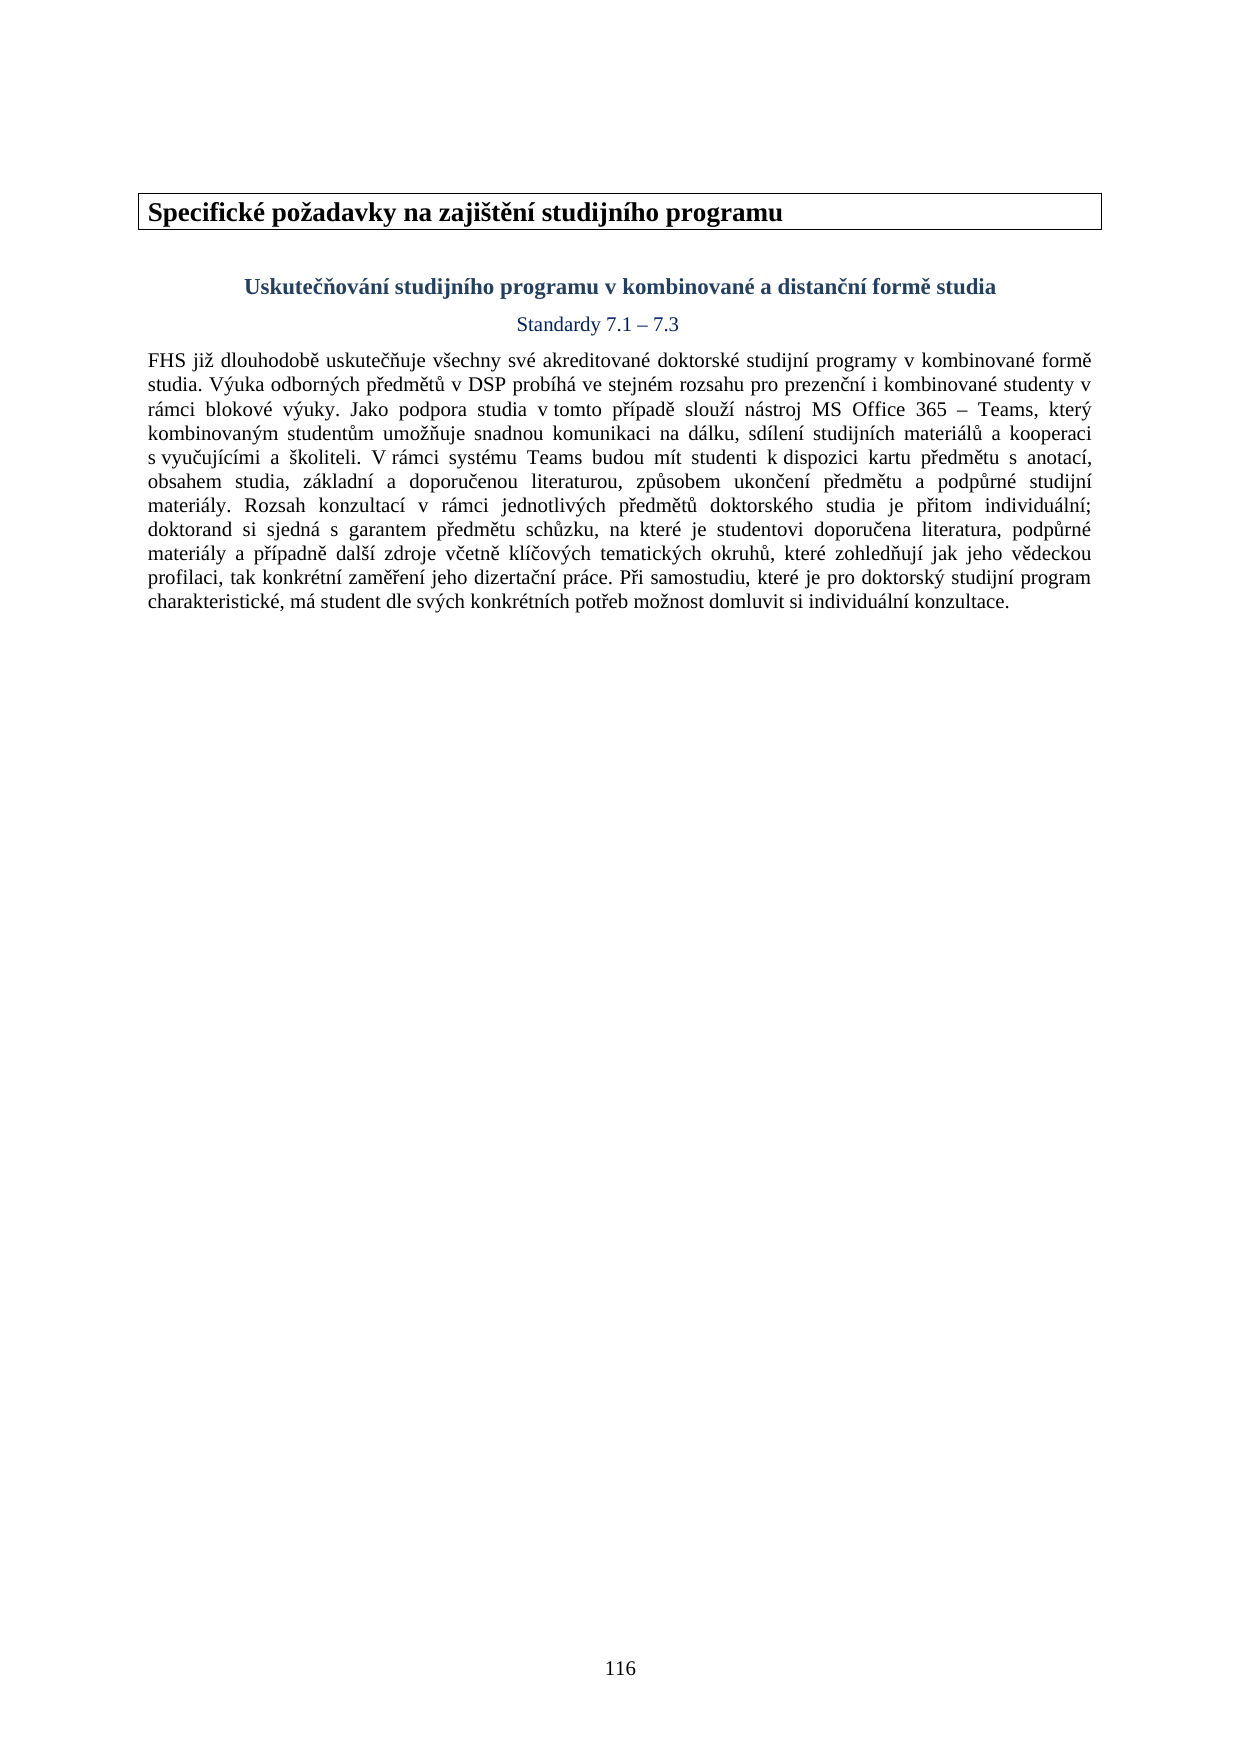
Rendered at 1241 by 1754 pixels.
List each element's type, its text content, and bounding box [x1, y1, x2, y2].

text Standardy 7.1 – 7.3 [148, 312, 1093, 336]
text FHS již dlouhodobě uskutečňuje všechny své akreditované doktorské studijní programy v kombinované formě studia. Výuka odborných předmětů v DSP probíhá ve stejném rozsahu pro prezenční i kombinované studenty v rámci blokové výuky. Jako podpora studia v tomto případě slouží nástroj MS Office 365 – Teams, který kombinovaným studentům umožňuje snadnou komunikaci na dálku, sdílení studijních materiálů a kooperaci s vyučujícími a školiteli. V rámci systému Teams budou mít studenti k dispozici kartu předmětu s anotací, obsahem studia, základní a doporučenou literaturou, způsobem ukončení předmětu a podpůrné studijní materiály. Rozsah konzultací v rámci jednotlivých předmětů doktorského studia je přitom individuální; doktorand si sjedná s garantem předmětu schůzku, na které je studentovi doporučena literatura, podpůrné materiály a případně další zdroje včetně klíčových tematických okruhů, které zohledňují jak jeho vědeckou profilaci, tak konkrétní zaměření jeho dizertační práce. Při samostudiu, které je pro doktorský studijní program charakteristické, má student dle svých konkrétních potřeb možnost domluvit si individuální konzultace. [148, 348, 1093, 613]
subtitle Uskutečňování studijního programu v kombinované a distanční formě studia [148, 273, 1093, 299]
subtitle Specifické požadavky na zajištění studijního programu [139, 194, 1101, 229]
